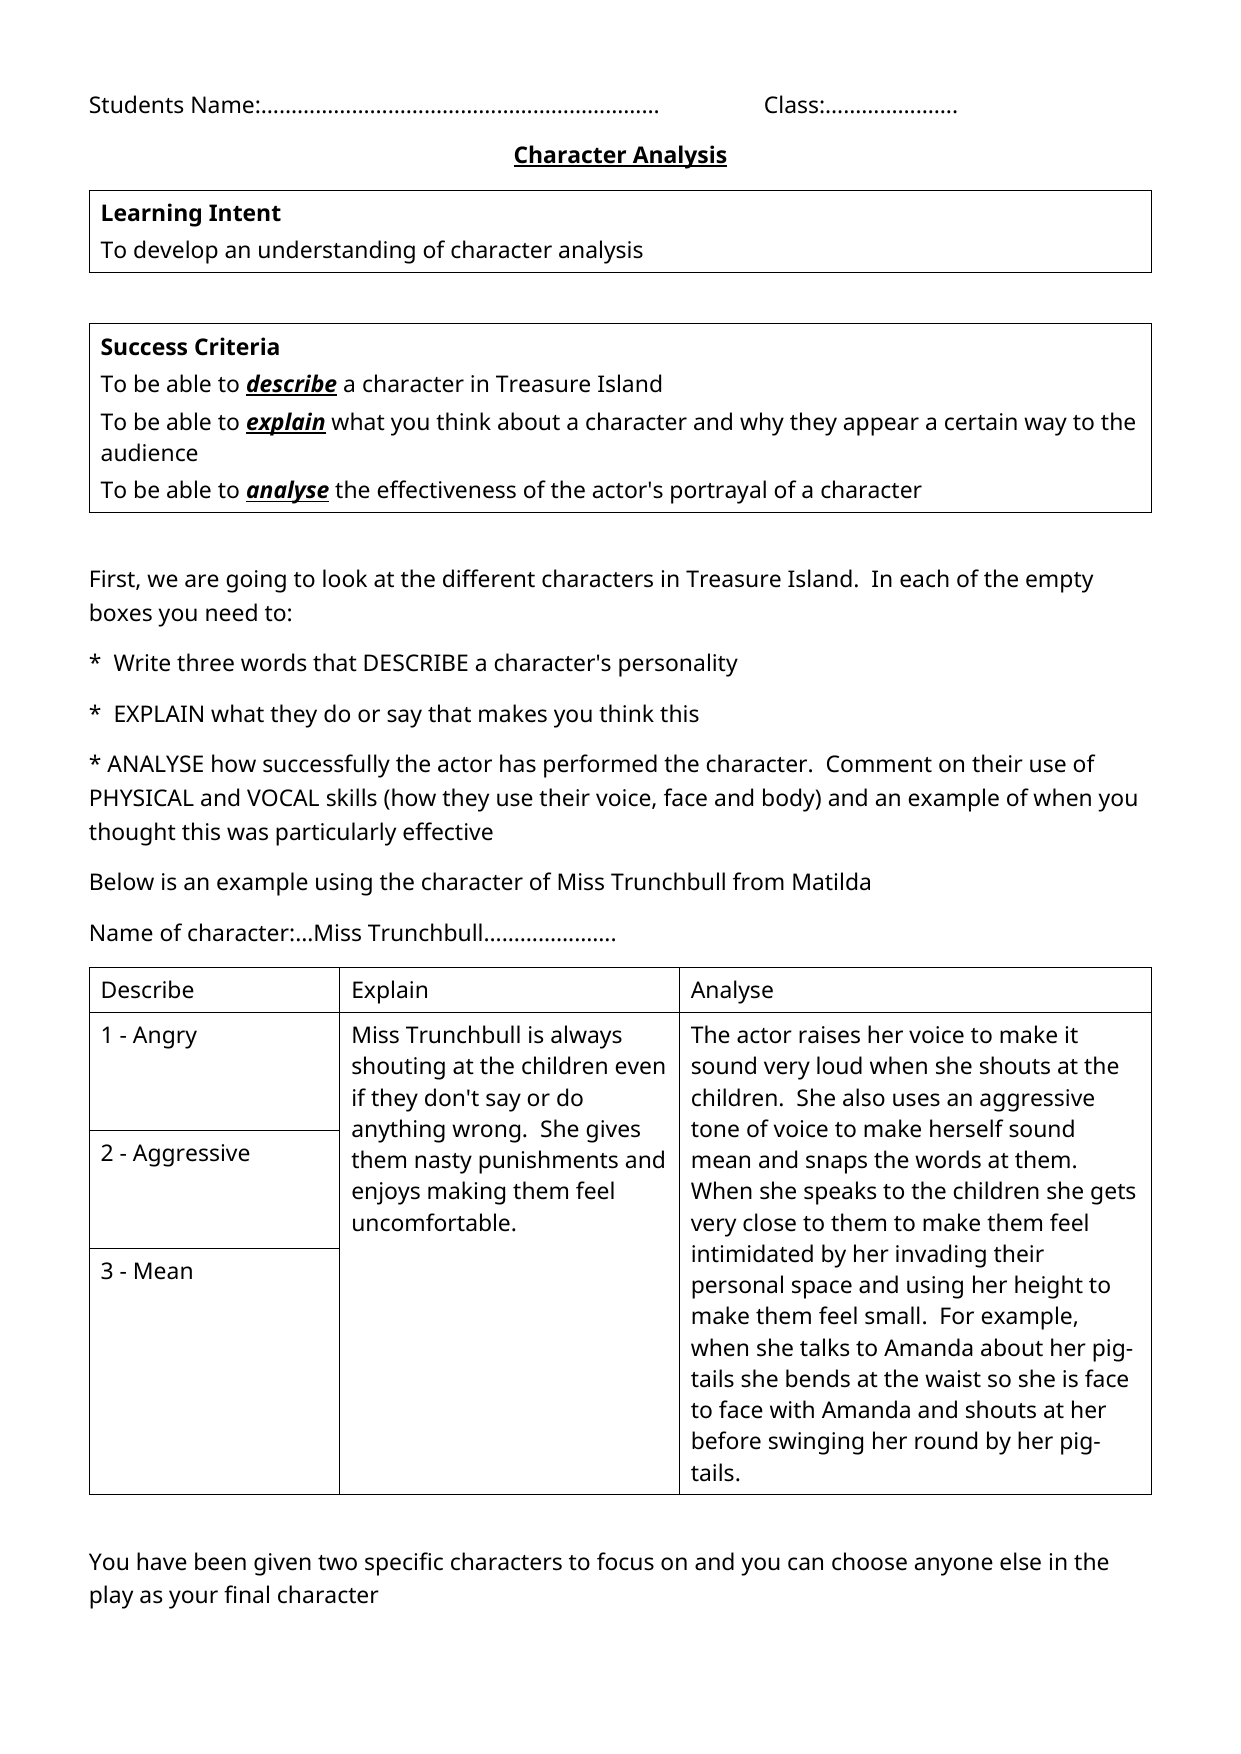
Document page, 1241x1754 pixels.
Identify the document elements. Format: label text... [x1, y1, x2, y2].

text You have been given two specific characters to focus on and you can choose anyone else in the play as your final character [89, 1546, 1152, 1611]
table_cell 3 - Mean [90, 1249, 339, 1494]
text Students Name:………………………………………………………… Class:…………………. [89, 89, 1152, 120]
text * EXPLAIN what they do or say that makes you think this [89, 698, 1152, 729]
text Name of character:…Miss Trunchbull…………………. [89, 917, 1152, 948]
table_header Analyse [680, 968, 1151, 1012]
table_header Explain [340, 968, 679, 1012]
table_cell 2 - Aggressive [90, 1131, 339, 1248]
text Below is an example using the character of Miss Trunchbull from Matilda [89, 866, 1152, 897]
table_cell The actor raises her voice to make it sound very loud when she shouts at the children. She also uses an aggressive tone of voice to make herself sound mean and snaps the words at them. When she speaks to the children she gets very close to them to make them feel intimidated by her invading their personal space and using her height to make them feel small. For example, when she talks to Amanda about her pig-tails she bends at the waist so she is face to face with Amanda and shouts at her before swinging her round by her pig-tails. [680, 1013, 1151, 1494]
table_header Describe [90, 968, 339, 1012]
text * ANALYSE how successfully the actor has performed the character. Comment on their use of PHYSICAL and VOCAL skills (how they use their voice, face and body) and an example of when you thought this was particularly effective [89, 748, 1152, 847]
table_header Success Criteria To be able to describe a character in Treasure Island To be able to explain what you think about a character and why they appear a certain way to the audience To be able to analyse the effectiveness of the actor's portrayal of a character [90, 324, 1151, 512]
text * Write three words that DESCRIBE a character's personality [89, 647, 1152, 679]
table_header Learning Intent To develop an understanding of character analysis [90, 191, 1151, 272]
text First, we are going to look at the different characters in Treasure Island. In each of the empty boxes you need to: [89, 563, 1152, 628]
table_cell Miss Trunchbull is always shouting at the children even if they don't say or do anything wrong. She gives them nasty punishments and enjoys making them feel uncomfortable. [340, 1013, 679, 1494]
text Character Analysis [89, 139, 1152, 170]
table_cell 1 - Angry [90, 1013, 339, 1130]
